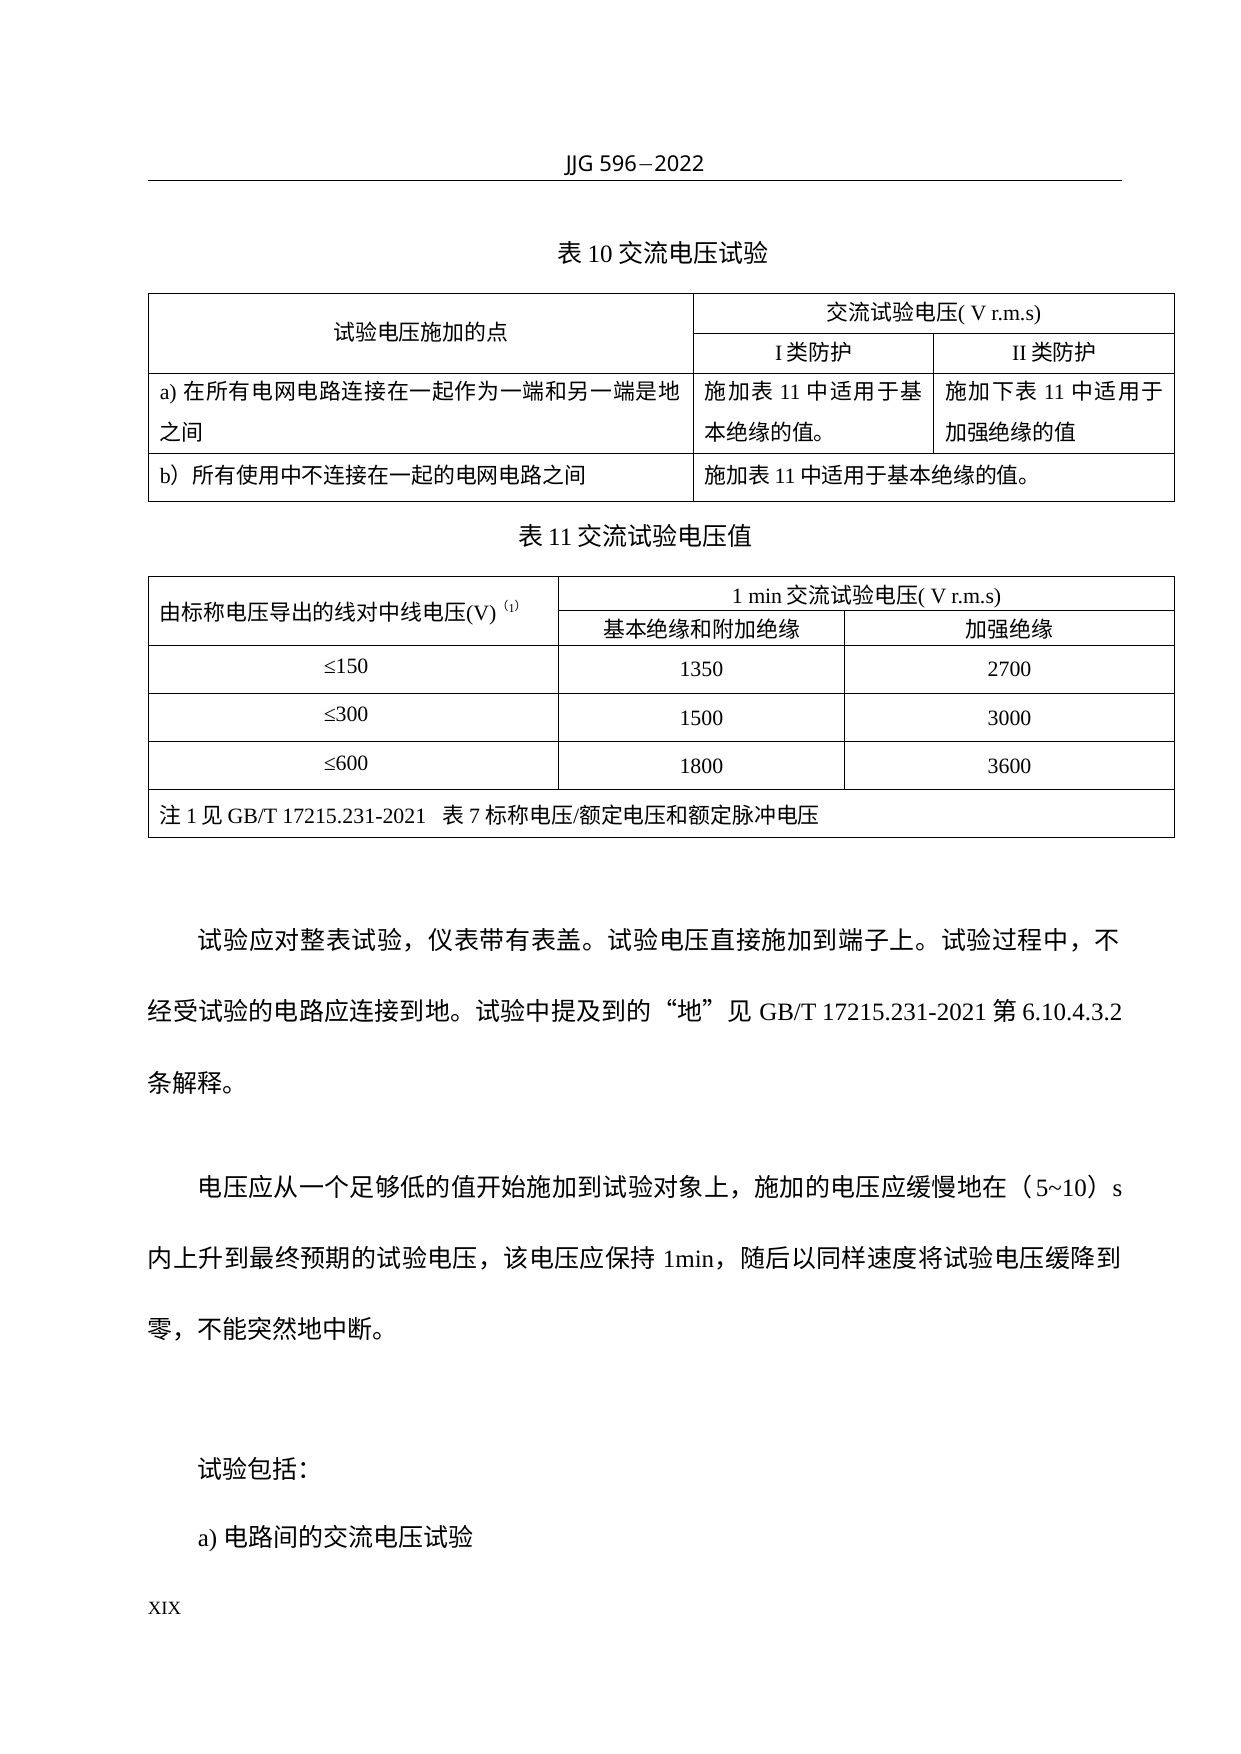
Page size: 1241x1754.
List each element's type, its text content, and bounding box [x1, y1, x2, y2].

text a) 电路间的交流电压试验 [148, 1503, 1122, 1568]
text 试验应对整表试验，仪表带有表盖。试验电压直接施加到端子上。试验过程中，不经受试验的电路应连接到地。试验中提及到的“地”见GB/T 17215.231-2021第6.10.4.3.2条解释。 [148, 906, 1122, 1114]
table_cell I类防护 [694, 334, 933, 373]
table_header 交流试验电压( V r.m.s) [694, 294, 1174, 333]
table_header 试验电压施加的点 [149, 294, 693, 373]
table_cell 1350 [559, 646, 844, 693]
text 试验包括： [148, 1435, 1122, 1500]
table_cell 1800 [559, 742, 844, 789]
table_cell ≤600 [149, 742, 558, 789]
text 表11交流试验电压值 [148, 502, 1122, 567]
text 表10 交流电压试验 [148, 219, 1122, 284]
table_cell 3000 [845, 694, 1174, 741]
table_cell 基本绝缘和附加绝缘 [559, 611, 844, 644]
table_cell ≤150 [149, 646, 558, 693]
table_header 1 min交流试验电压( V r.m.s) [559, 577, 1174, 610]
table_cell 2700 [845, 646, 1174, 693]
text 电压应从一个足够低的值开始施加到试验对象上，施加的电压应缓慢地在（5~10）s内上升到最终预期的试验电压，该电压应保持1min，随后以同样速度将试验电压缓降到零，不能突然地中断。 [148, 1153, 1122, 1361]
table_cell II类防护 [934, 334, 1174, 373]
table_cell 1500 [559, 694, 844, 741]
table_cell a) 在所有电网电路连接在一起作为一端和另一端是地之间 [149, 374, 693, 453]
table_cell 施加表11中适用于基本绝缘的值。 [694, 374, 933, 453]
table_cell 注1见GB/T 17215.231-2021 表7 标称电压/额定电压和额定脉冲电压 [149, 790, 1174, 837]
table_cell ≤300 [149, 694, 558, 741]
table_cell 施加表11中适用于基本绝缘的值。 [694, 454, 1174, 501]
table_cell b）所有使用中不连接在一起的电网电路之间 [149, 454, 693, 501]
table_cell 3600 [845, 742, 1174, 789]
table_header 由标称电压导出的线对中线电压(V)（1） [149, 577, 558, 644]
table_cell 施加下表11中适用于加强绝缘的值 [934, 374, 1174, 453]
table_cell 加强绝缘 [845, 611, 1174, 644]
